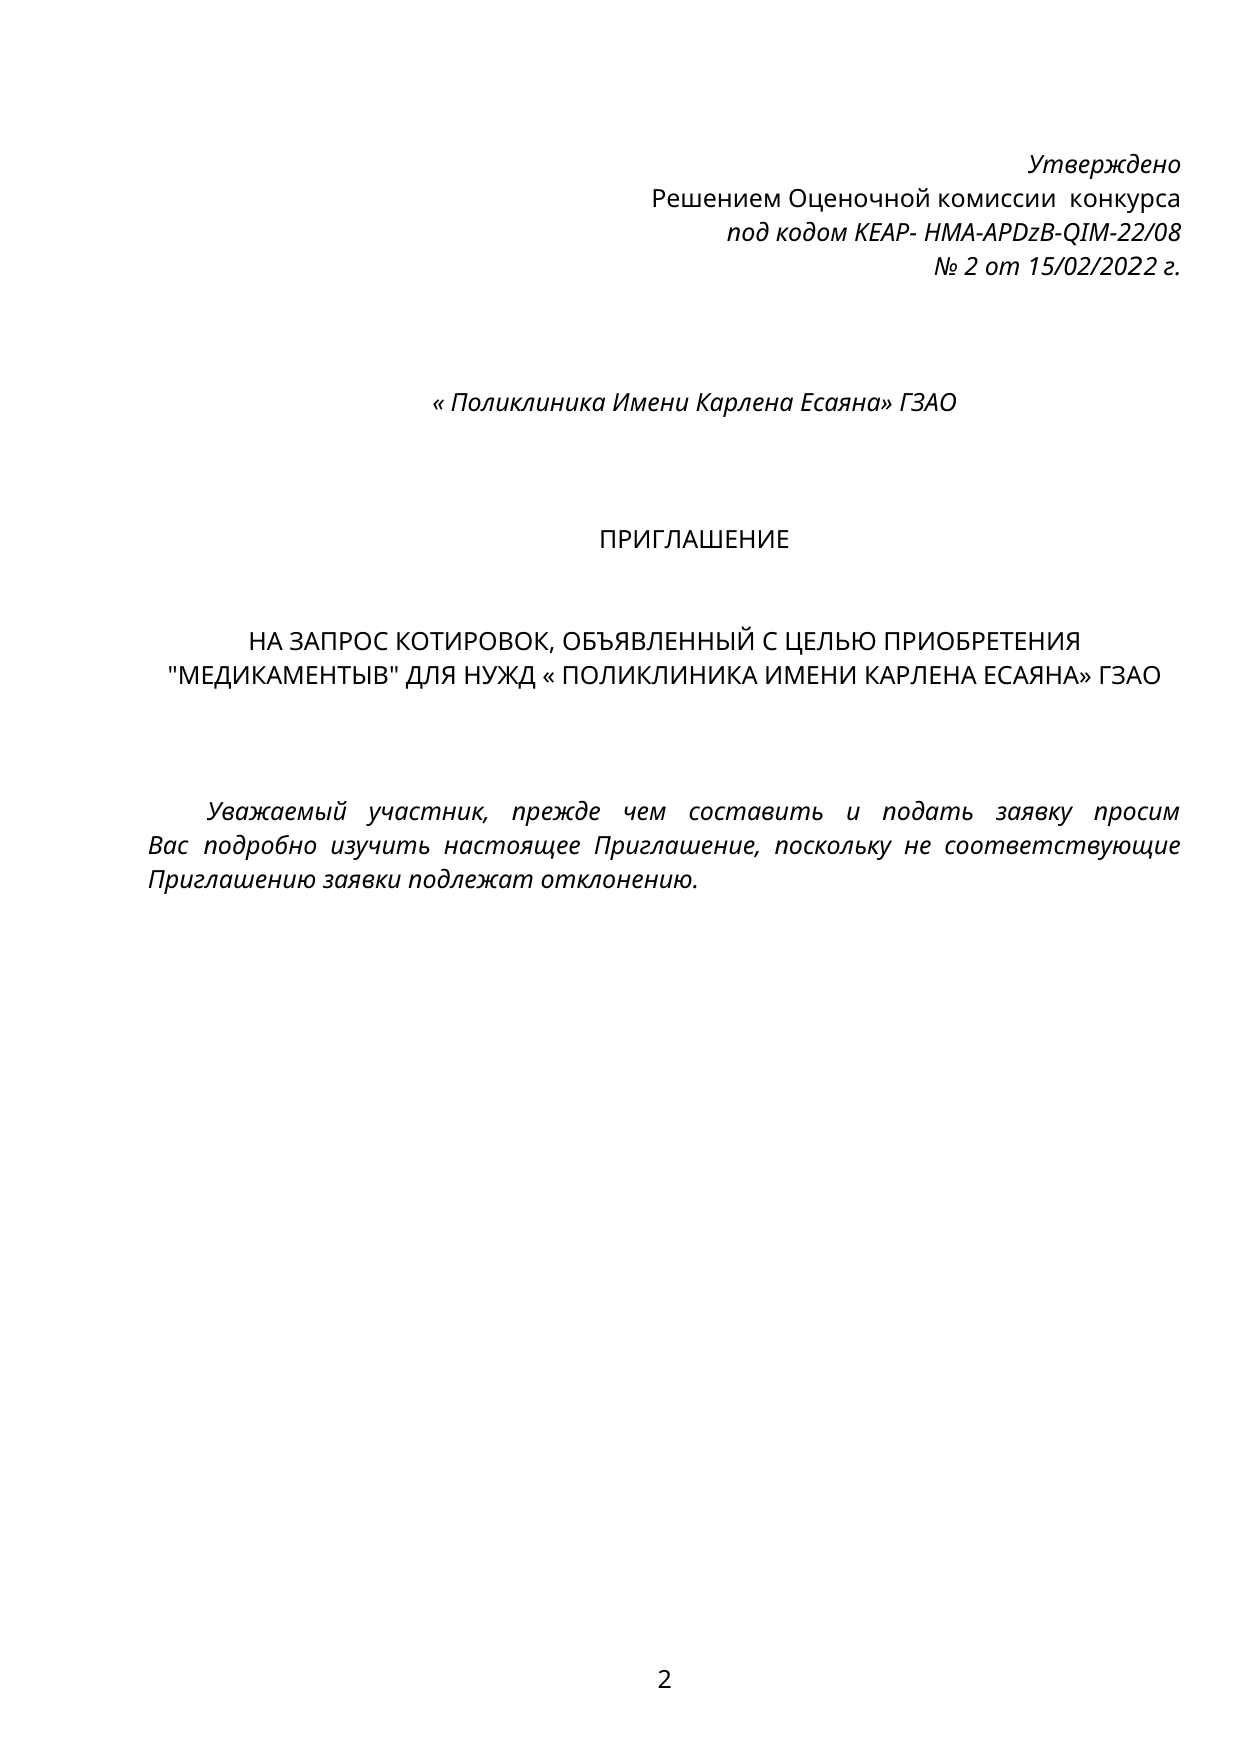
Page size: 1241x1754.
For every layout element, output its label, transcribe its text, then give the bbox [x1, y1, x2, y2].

text НА ЗАПРОС КОТИРОВОК, ОБЪЯВЛЕННЫЙ С ЦЕЛЬЮ ПРИОБРЕТЕНИЯ "МЕДИКАМЕНТЫВ" ДЛЯ НУЖД « ПОЛИКЛИНИКА ИМЕНИ КАРЛЕНА ЕСАЯНА» ГЗАО [148, 623, 1182, 692]
text Утверждено [148, 147, 1181, 181]
text « Поликлиника Имени Карлена Есаяна» ГЗАО [148, 385, 1182, 419]
text ПРИГЛАШЕНИЕ [148, 521, 1182, 555]
text Уважаемый участник, прежде чем составить и подать заявку просим Вас подробно изучить настоящее Приглашение, поскольку не соответствующие Приглашению заявки подлежат отклонению. [148, 794, 1181, 896]
text Решением Оценочной комиссии конкурса под кодом KEAP- HMA-APDzB-QIM-22/08 № 2 от 15/02/2022 г. [148, 181, 1181, 283]
